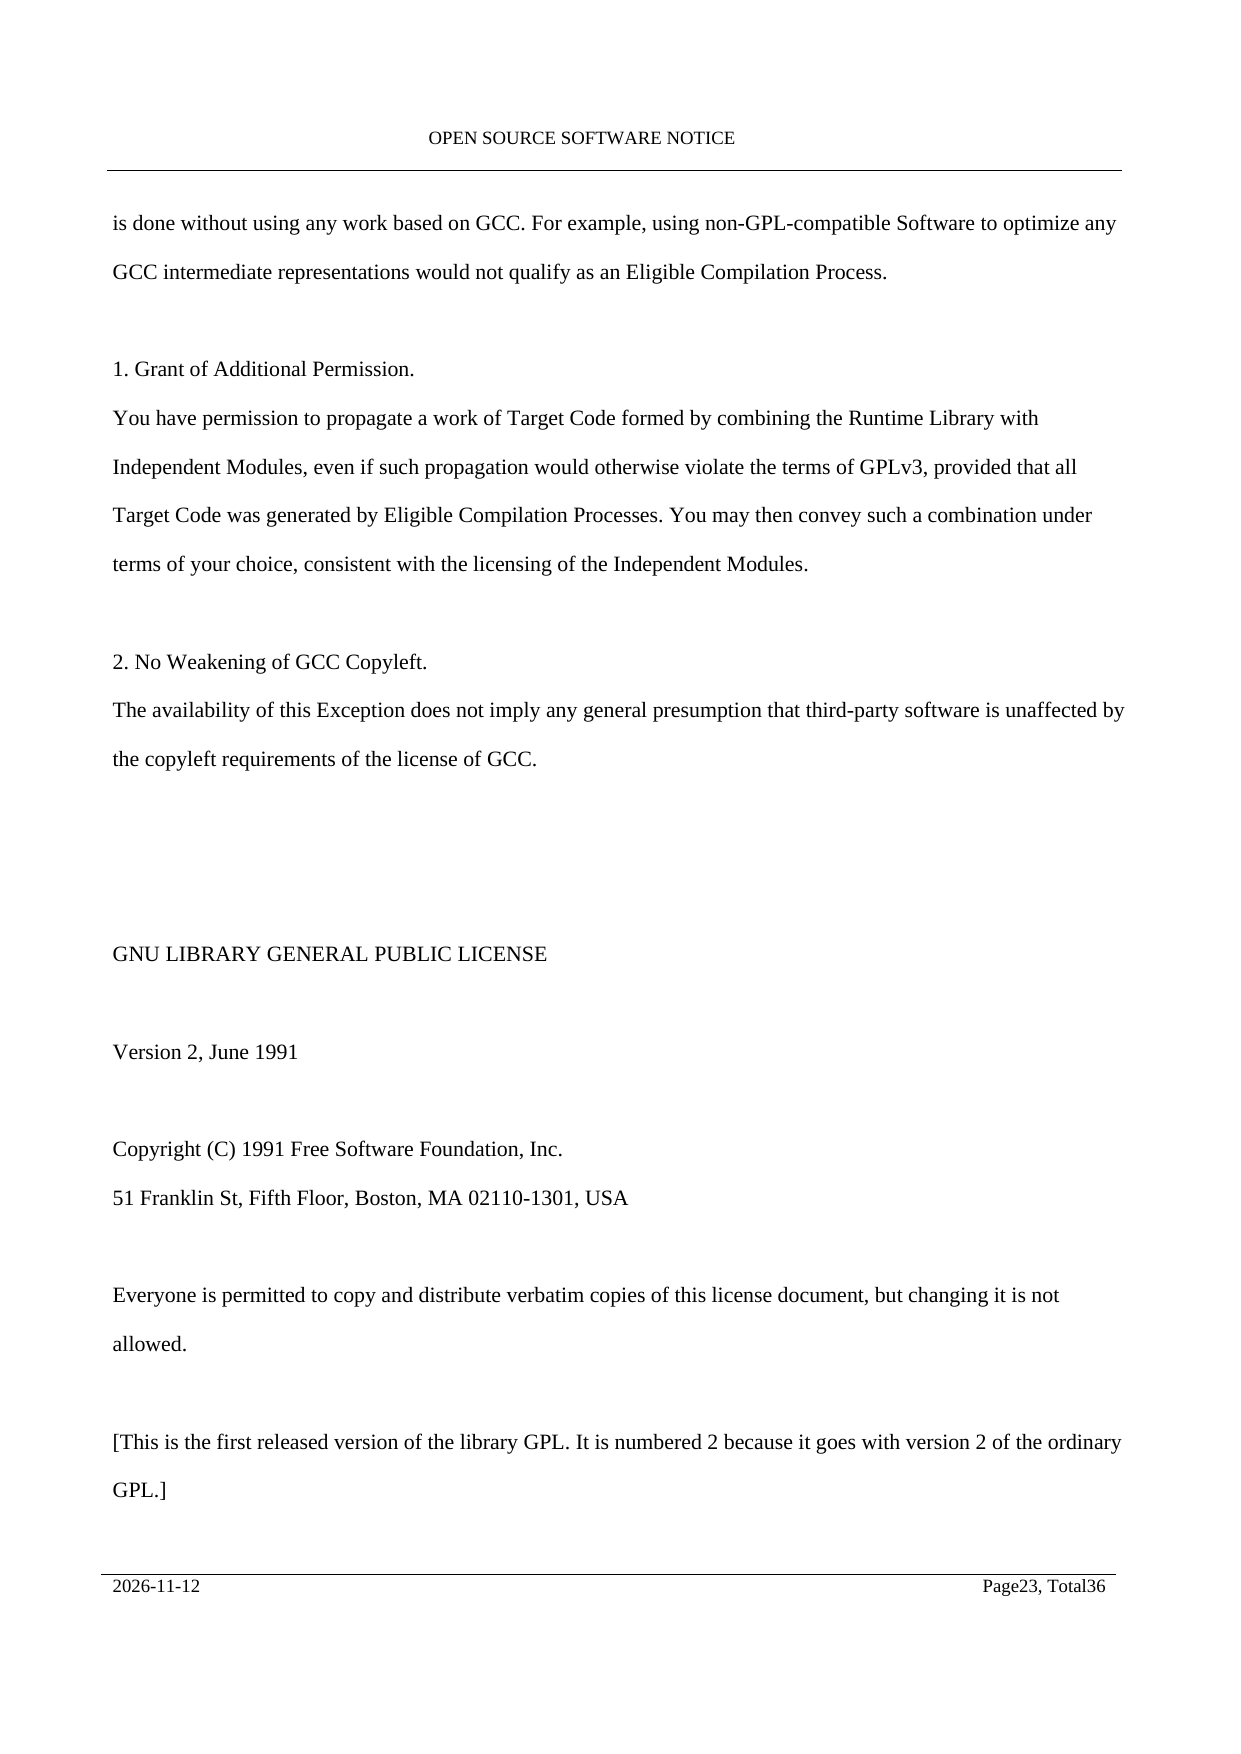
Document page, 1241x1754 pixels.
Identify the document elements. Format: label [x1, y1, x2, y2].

text [112, 206, 1128, 1506]
